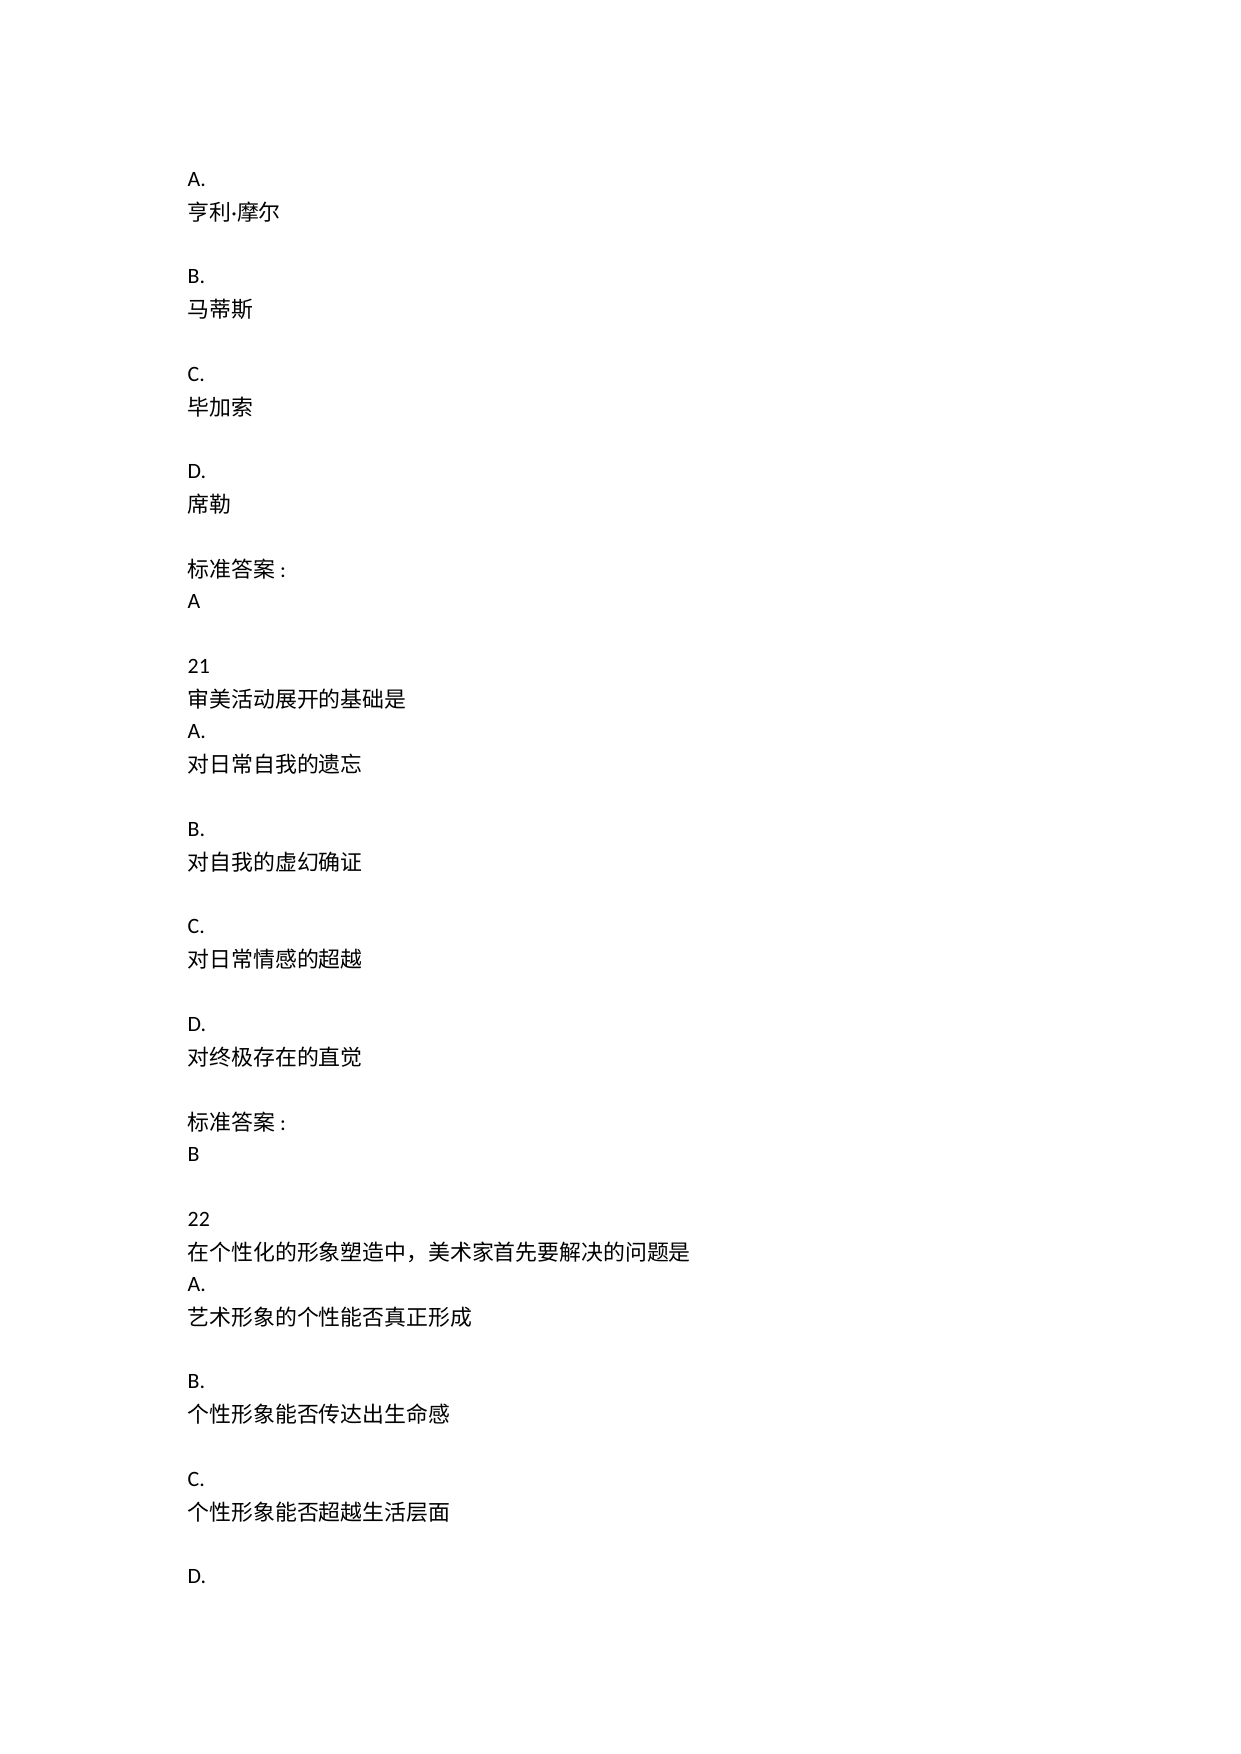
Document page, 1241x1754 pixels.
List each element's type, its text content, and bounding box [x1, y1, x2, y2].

text 个性形象能否传达出生命感 [187, 1397, 1053, 1429]
text D. [187, 1559, 1053, 1592]
text 在个性化的形象塑造中，美术家首先要解决的问题是 [187, 1234, 1053, 1267]
text C. [187, 1462, 1053, 1494]
text D. [187, 454, 1053, 487]
text A [187, 584, 1053, 617]
text 马蒂斯 [187, 292, 1053, 324]
text 毕加索 [187, 389, 1053, 422]
text 标准答案 : [187, 1104, 1053, 1137]
text D. [187, 1007, 1053, 1039]
text 席勒 [187, 487, 1053, 519]
text A. [187, 162, 1053, 194]
text 对日常情感的超越 [187, 942, 1053, 974]
text 21 [187, 649, 1053, 682]
text 亨利·摩尔 [187, 194, 1053, 227]
text 个性形象能否超越生活层面 [187, 1494, 1053, 1527]
text C. [187, 909, 1053, 942]
text 审美活动展开的基础是 [187, 682, 1053, 714]
text B. [187, 259, 1053, 292]
text C. [187, 357, 1053, 389]
text A. [187, 714, 1053, 747]
text 22 [187, 1202, 1053, 1234]
text A. [187, 1267, 1053, 1299]
text 对终极存在的直觉 [187, 1039, 1053, 1072]
text B. [187, 1364, 1053, 1397]
text 标准答案 : [187, 552, 1053, 584]
text 对日常自我的遗忘 [187, 747, 1053, 779]
text B [187, 1137, 1053, 1169]
text 对自我的虚幻确证 [187, 844, 1053, 877]
text B. [187, 812, 1053, 844]
text 艺术形象的个性能否真正形成 [187, 1299, 1053, 1332]
